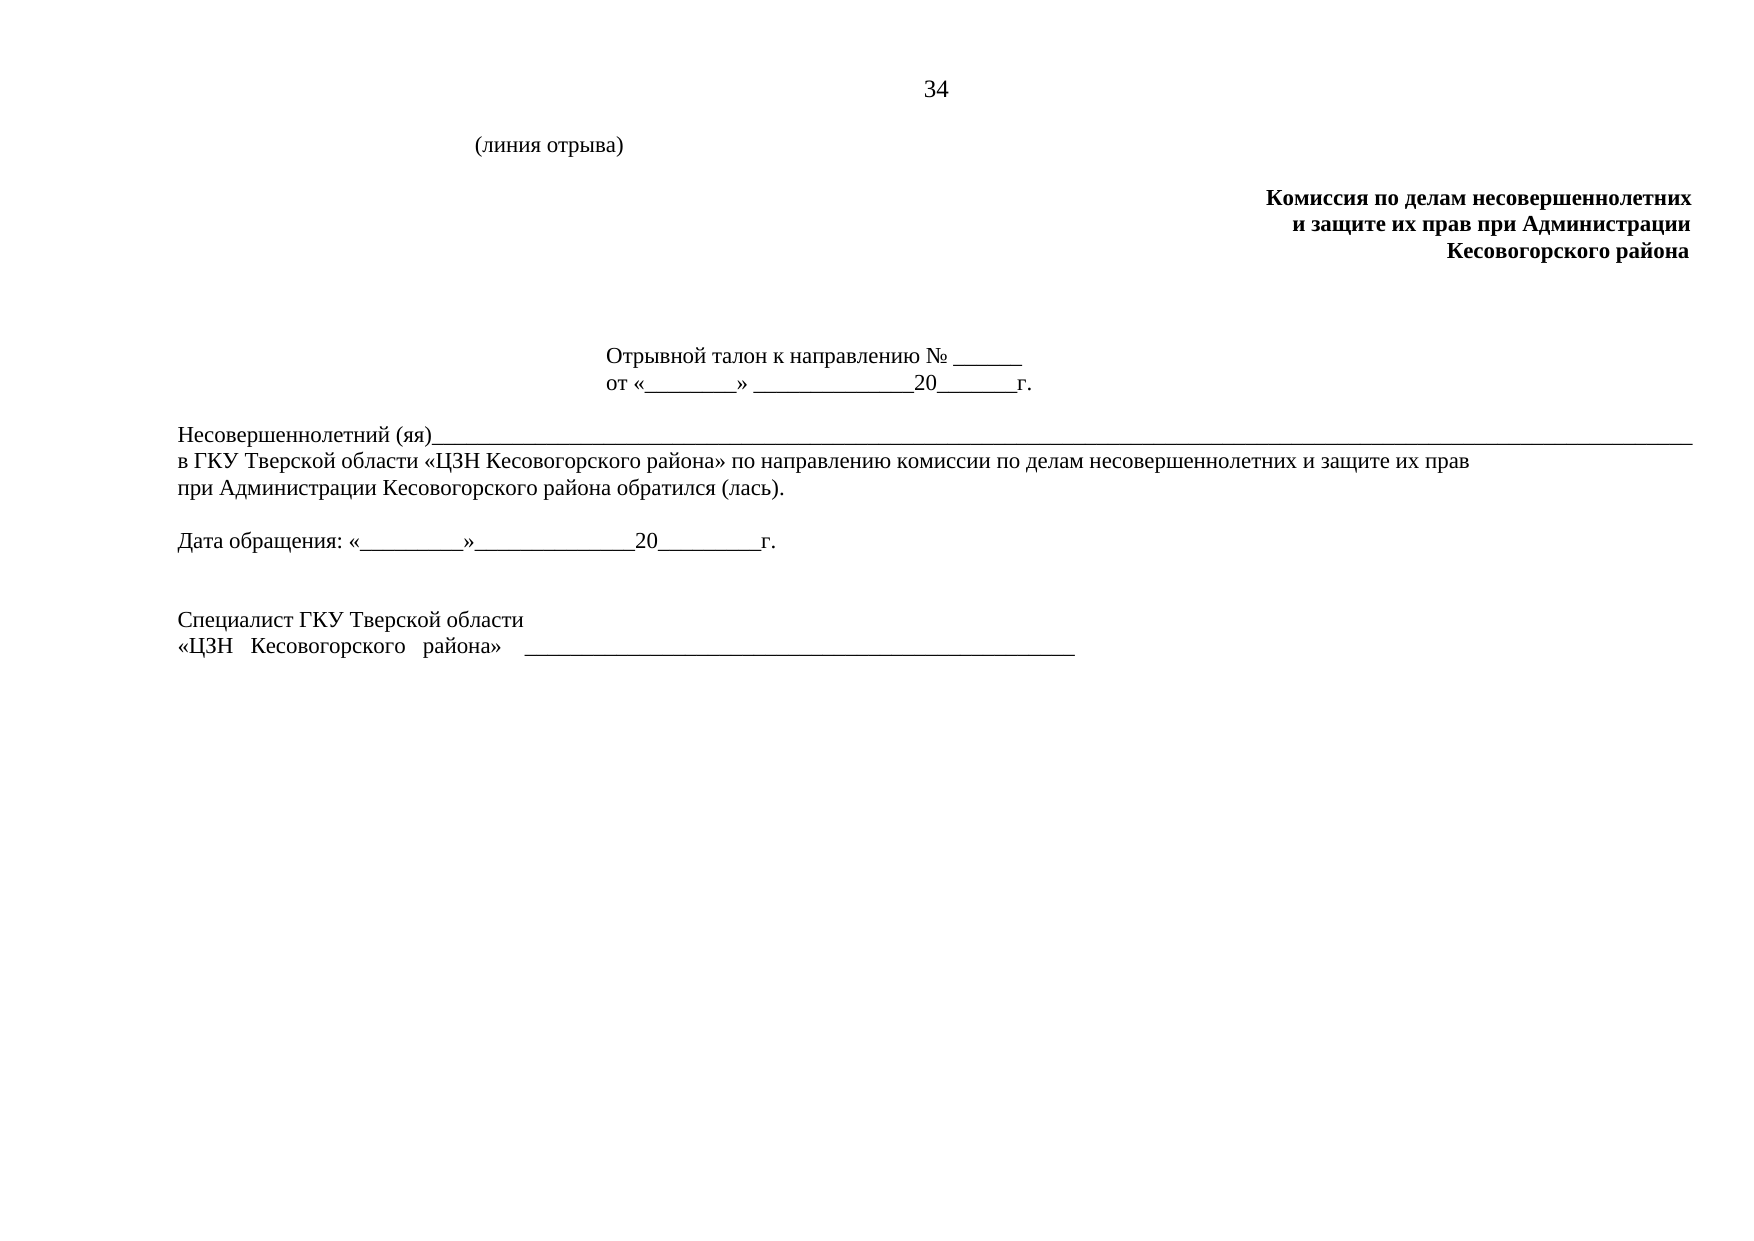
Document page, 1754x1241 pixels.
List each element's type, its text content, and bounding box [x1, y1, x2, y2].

text Отрывной талон к направлению № ______ [177, 342, 1695, 368]
text от «________» ______________20_______г. [177, 368, 1695, 395]
text при Администрации Кесовогорского района обратился (лась). [177, 474, 1695, 500]
text (линия отрыва) [177, 131, 1695, 158]
text в ГКУ Тверской области «ЦЗН Кесовогорского района» по направлению комиссии по делам несовершеннолетних и защите их прав [177, 448, 1695, 474]
text Кесовогорского района [177, 237, 1695, 263]
text «ЦЗН Кесовогорского района» ________________________________________________ [177, 632, 1695, 658]
text Несовершеннолетний (яя)______________________________________________________________________________________________________________ [177, 421, 1695, 448]
text Дата обращения: «_________»______________20_________г. [177, 527, 1695, 553]
text и защите их прав при Администрации [177, 210, 1695, 237]
text Специалист ГКУ Тверской области [177, 606, 1695, 632]
text Комиссия по делам несовершеннолетних [177, 184, 1695, 210]
